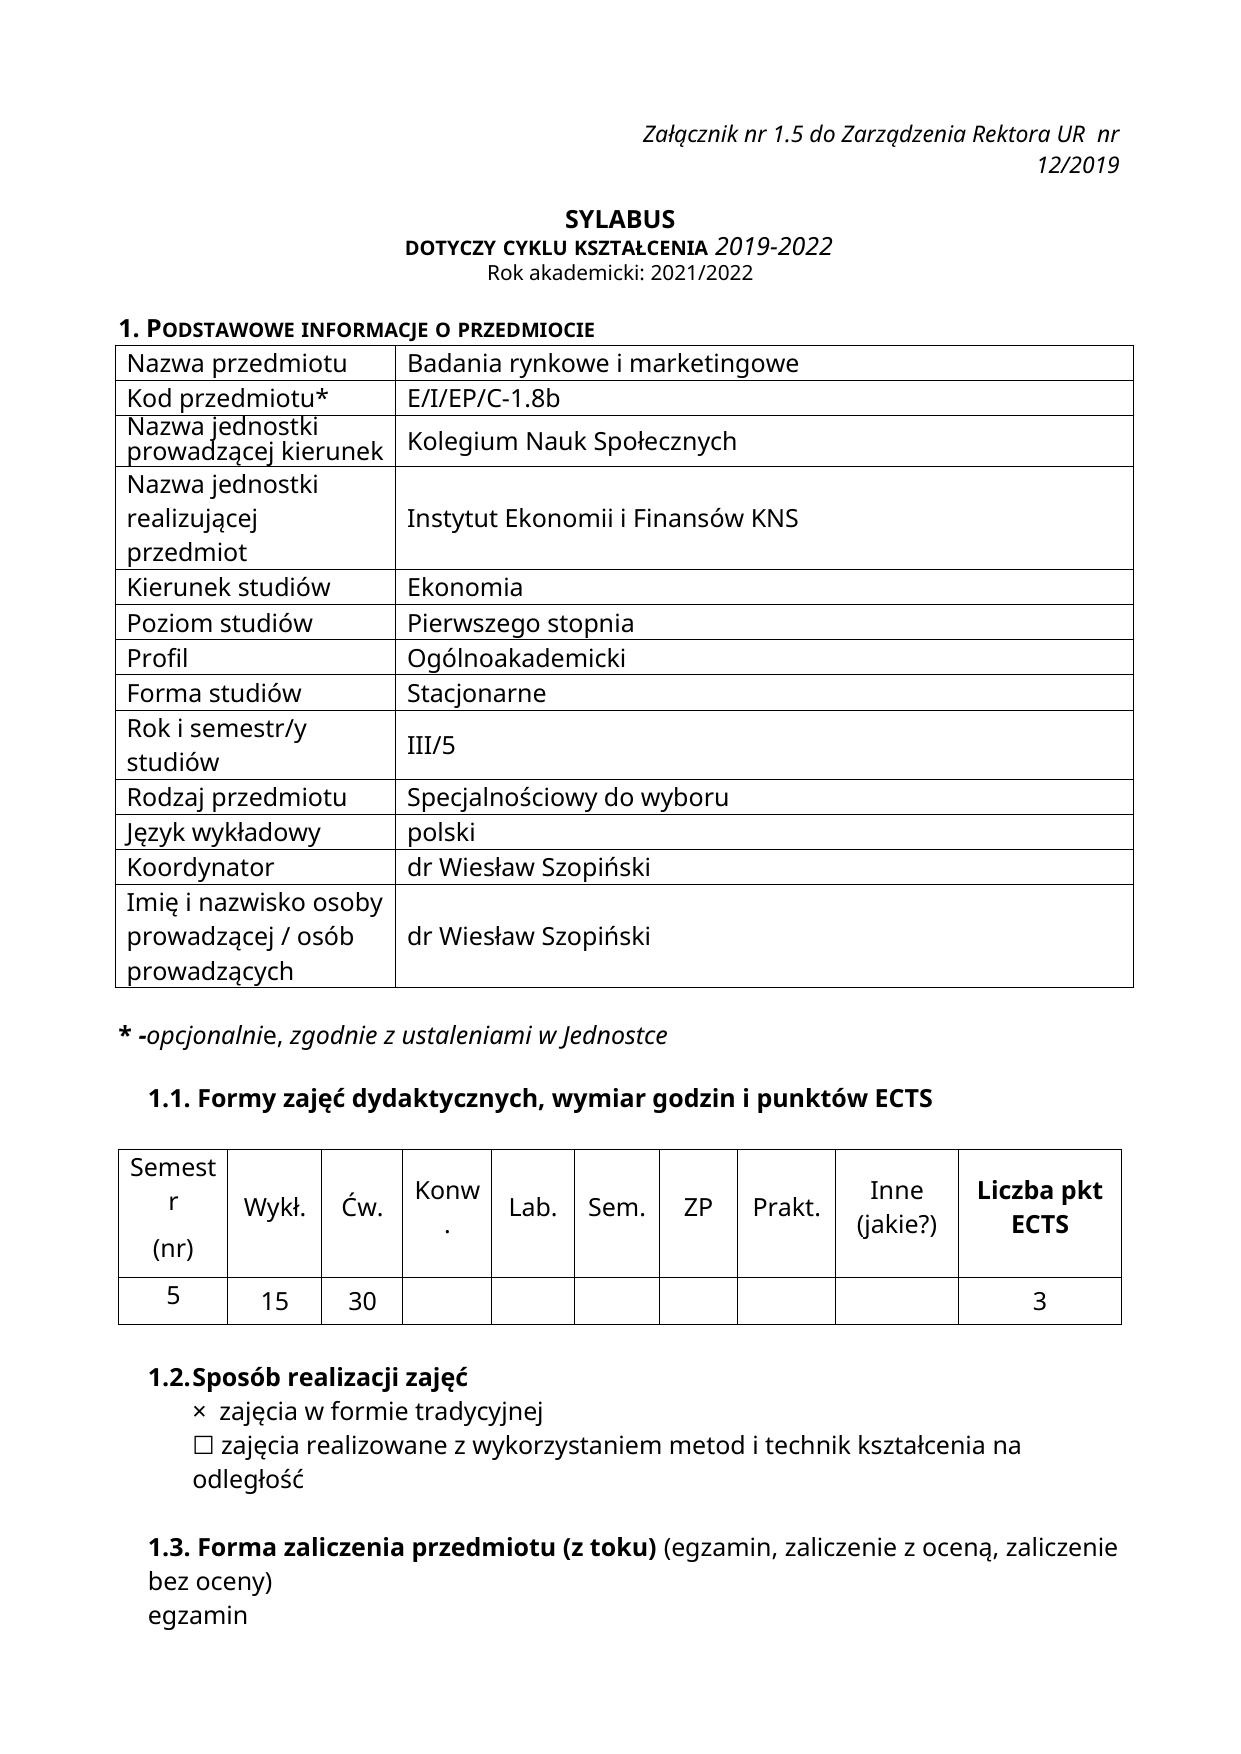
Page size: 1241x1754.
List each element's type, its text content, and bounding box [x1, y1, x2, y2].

table_header Nazwa przedmiotu [116, 346, 395, 380]
table_cell dr Wiesław Szopiński [396, 885, 1133, 987]
table_header Inne (jakie?) [836, 1150, 958, 1277]
table_cell 15 [228, 1278, 321, 1324]
table_header Semestr (nr) [119, 1150, 227, 1277]
table_cell [492, 1278, 574, 1324]
table_cell Nazwa jednostki realizującej przedmiot [116, 467, 395, 569]
table_cell Rok i semestr/y studiów [116, 711, 395, 779]
table_header Badania rynkowe i marketingowe [396, 346, 1133, 380]
table_header Sem. [575, 1150, 659, 1277]
table_header Ćw. [322, 1150, 402, 1277]
table_cell Forma studiów [116, 675, 395, 709]
table_cell Kolegium Nauk Społecznych [396, 416, 1133, 466]
table_cell Profil [116, 640, 395, 674]
table_cell 30 [322, 1278, 402, 1324]
text 1.3. Forma zaliczenia przedmiotu (z toku) (egzamin, zaliczenie z oceną, zaliczenie bez oceny) [148, 1529, 1122, 1598]
table_cell Stacjonarne [396, 675, 1133, 709]
table_cell [836, 1278, 958, 1324]
table_cell Język wykładowy [116, 815, 395, 849]
table_cell Instytut Ekonomii i Finansów KNS [396, 467, 1133, 569]
table_cell [403, 1278, 491, 1324]
table_cell Specjalnościowy do wyboru [396, 780, 1133, 814]
table_header ZP [660, 1150, 737, 1277]
table_cell Nazwa jednostki prowadzącej kierunek [116, 416, 395, 466]
text 1.1. Formy zajęć dydaktycznych, wymiar godzin i punktów ECTS [148, 1081, 1122, 1115]
text 1.2. Sposób realizacji zajęć [148, 1359, 1122, 1393]
text SYLABUS [118, 201, 1122, 236]
table_cell Kod przedmiotu* [116, 381, 395, 415]
table_header Liczba pkt ECTS [959, 1150, 1121, 1277]
table_cell [738, 1278, 835, 1324]
table_cell Poziom studiów [116, 605, 395, 639]
text Załącznik nr 1.5 do Zarządzenia Rektora UR nr 12/2019 [118, 118, 1122, 181]
table_cell Ekonomia [396, 570, 1133, 604]
text ☐ zajęcia realizowane z wykorzystaniem metod i technik kształcenia na odległość [192, 1427, 1122, 1496]
table_cell E/I/EP/C-1.8b [396, 381, 1133, 415]
table_cell Ogólnoakademicki [396, 640, 1133, 674]
table_cell Rodzaj przedmiotu [116, 780, 395, 814]
table_cell polski [396, 815, 1133, 849]
table_cell 3 [959, 1278, 1121, 1324]
table_cell Koordynator [116, 850, 395, 884]
table_cell 5 [119, 1278, 227, 1324]
text Rok akademicki: 2021/2022 [118, 261, 1122, 286]
text dotyczy cyklu kształcenia 2019-2022 [118, 236, 1122, 261]
table_header Wykł. [228, 1150, 321, 1277]
table_header Prakt. [738, 1150, 835, 1277]
text 1. Podstawowe informacje o przedmiocie [118, 311, 1122, 344]
table_cell Pierwszego stopnia [396, 605, 1133, 639]
table_cell dr Wiesław Szopiński [396, 850, 1133, 884]
table_cell [660, 1278, 737, 1324]
table_cell [575, 1278, 659, 1324]
table_header Lab. [492, 1150, 574, 1277]
text × zajęcia w formie tradycyjnej [192, 1393, 1122, 1427]
text * -opcjonalnie, zgodnie z ustaleniami w Jednostce [118, 1017, 1122, 1051]
table_header Konw. [403, 1150, 491, 1277]
table_cell Kierunek studiów [116, 570, 395, 604]
text egzamin [148, 1598, 1122, 1632]
table_cell III/5 [396, 711, 1133, 779]
table_cell Imię i nazwisko osoby prowadzącej / osób prowadzących [116, 885, 395, 987]
